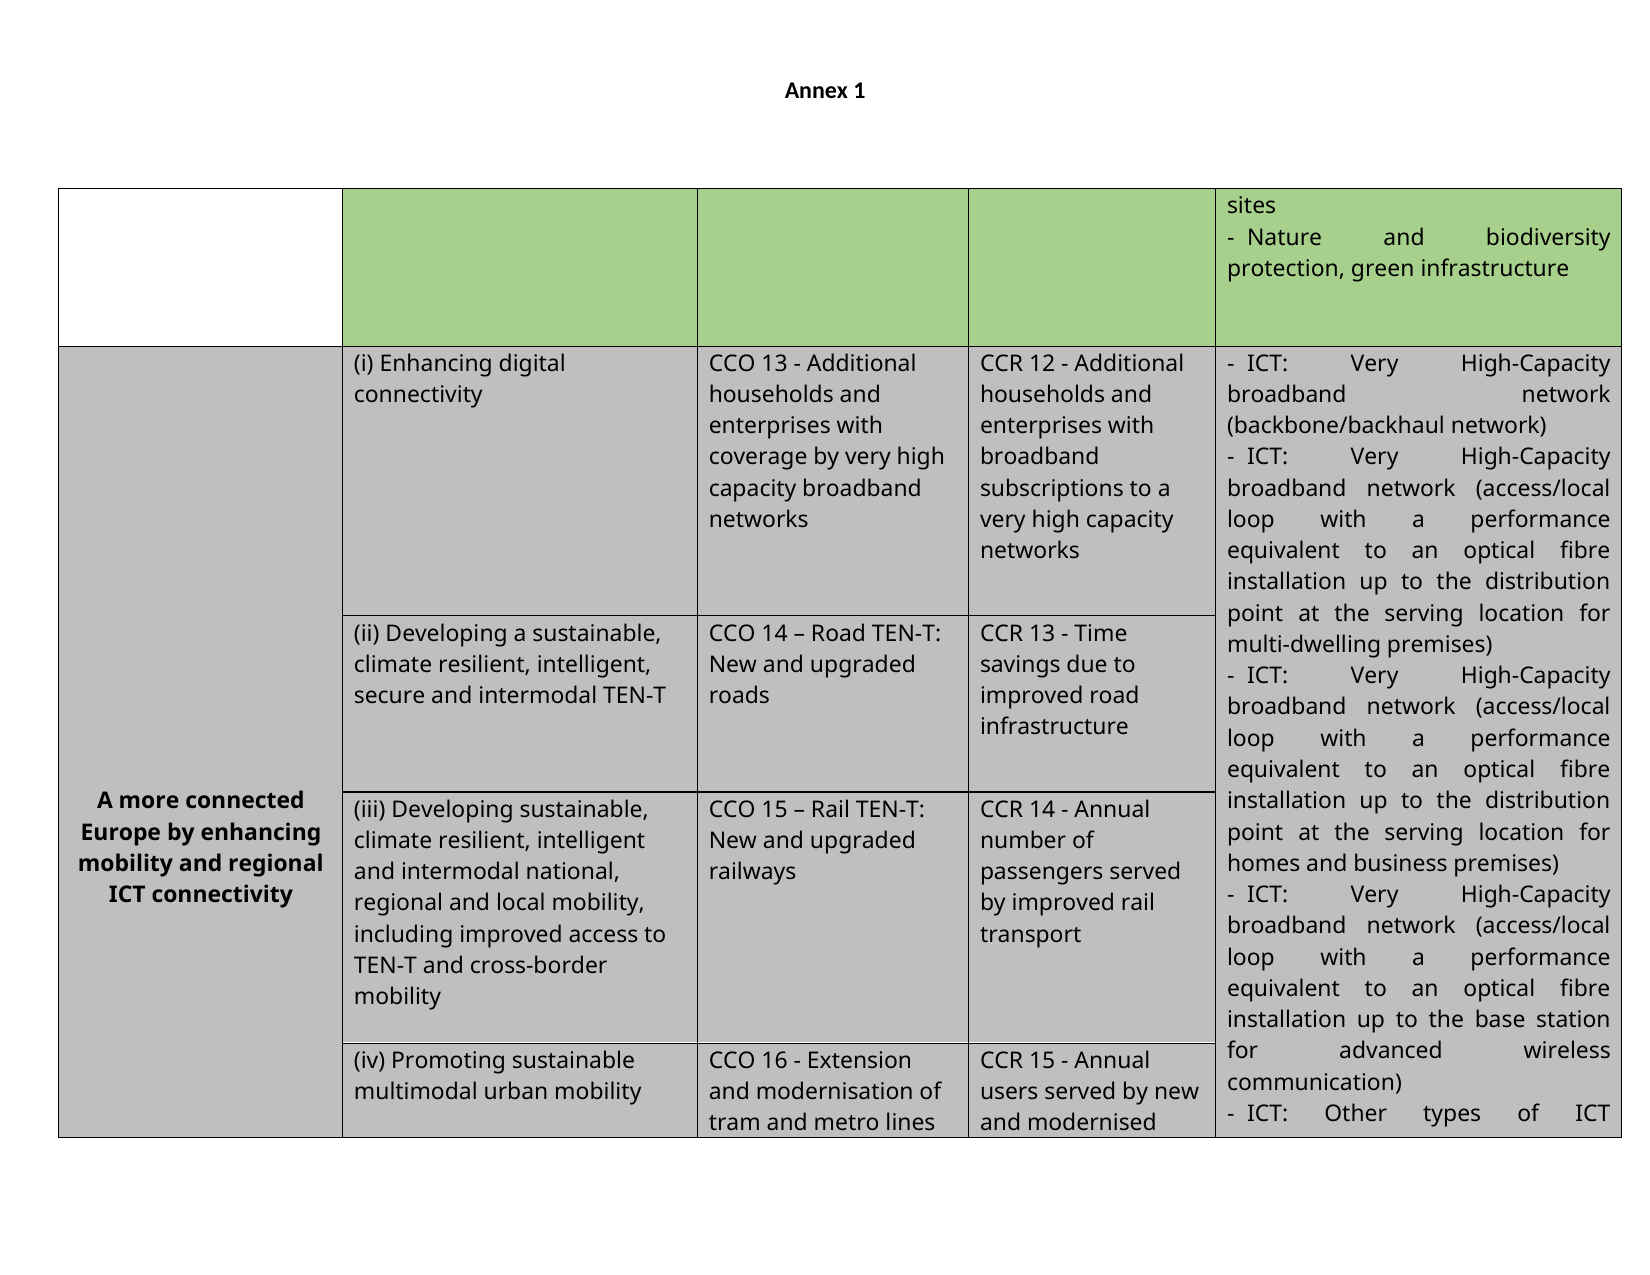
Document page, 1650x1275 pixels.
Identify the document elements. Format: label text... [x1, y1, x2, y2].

table_cell CCO 15 – Rail TEN-T: New and upgraded railways [698, 793, 968, 1042]
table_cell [969, 1044, 1215, 1137]
table_cell ICT: Very High-Capacity broadband network (backbone/backhaul network) ICT: Very High-Capacity broadband network (access/local loop with a performance equivalent to an optical fibre installation up to the distribution point at the serving location for multi-dwelling premises) ICT: Very High-Capacity broadband network (access/local loop with a performance equivalent to an optical fibre installation up to the distribution point at the serving location for homes and business premises) ICT: Very High-Capacity broadband network (access/local loop with a performance equivalent to an optical fibre installation up to the base station for advanced wireless communication) ICT: Other types of ICT infrastructure (including large-scale computer resources/equipment, data centres, sensors and other wireless equipment) Newly built motorways and roads - TEN-T core network Newly built motorways and roads - TEN-T comprehensive network Newly built secondary road links to TEN-T road network and nodes Newly built other national, regional and local access roads Reconstructed or improved motorways and roads - TEN-T core network Reconstructed or improved motorways and roads - TEN-T comprehensive network Other reconstructed or improved roads (motorway, national, regional or local) Digitalisation of transport: road Newly built railways - TEN-T core network Newly built railways - TEN-T comprehensive network Other newly built railways Reconstructed or improved railways - TEN-T core network Reconstructed or improved railways - TEN-T comprehensive network Other reconstructed or improved railways Digitalisation of transport: rail European Rail Traffic Management System (ERTMS) Mobile rail assets Clean urban transport infrastructure Clean urban transport rolling stock Cycling infrastructure Digitalisation of urban transport Alternative fuels infrastructure Multimodal transport (TEN-T) Multimodal transport (not urban) Seaports (TEN-T) Other seaports Inland waterways and ports (TEN-T) Inland waterways and ports (regional and local) Digitising transport: other transport modes [1216, 347, 1621, 1137]
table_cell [343, 189, 697, 346]
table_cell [698, 1044, 968, 1137]
table_cell CCR 12 - Additional households and enterprises with broadband subscriptions to a very high capacity networks [969, 347, 1215, 615]
table_cell (ii) Developing a sustainable, climate resilient, intelligent, secure and intermodal TEN-T [343, 616, 697, 791]
table_cell A more connected Europe by enhancing mobility and regional ICT connectivity [59, 347, 342, 1137]
table_cell CCO 13 - Additional households and enterprises with coverage by very high capacity broadband networks [698, 347, 968, 615]
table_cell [698, 189, 968, 346]
table_cell (iii) Developing sustainable, climate resilient, intelligent and intermodal national, regional and local mobility, including improved access to TEN-T and cross-border mobility [343, 793, 697, 1042]
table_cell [343, 1044, 697, 1137]
table_cell CCO 14 – Road TEN-T: New and upgraded roads [698, 616, 968, 791]
table_cell CCR 14 - Annual number of passengers served by improved rail transport [969, 793, 1215, 1042]
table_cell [969, 189, 1215, 346]
table_cell CCR 13 - Time savings due to improved road infrastructure [969, 616, 1215, 791]
table_cell (i) Enhancing digital connectivity [343, 347, 697, 615]
